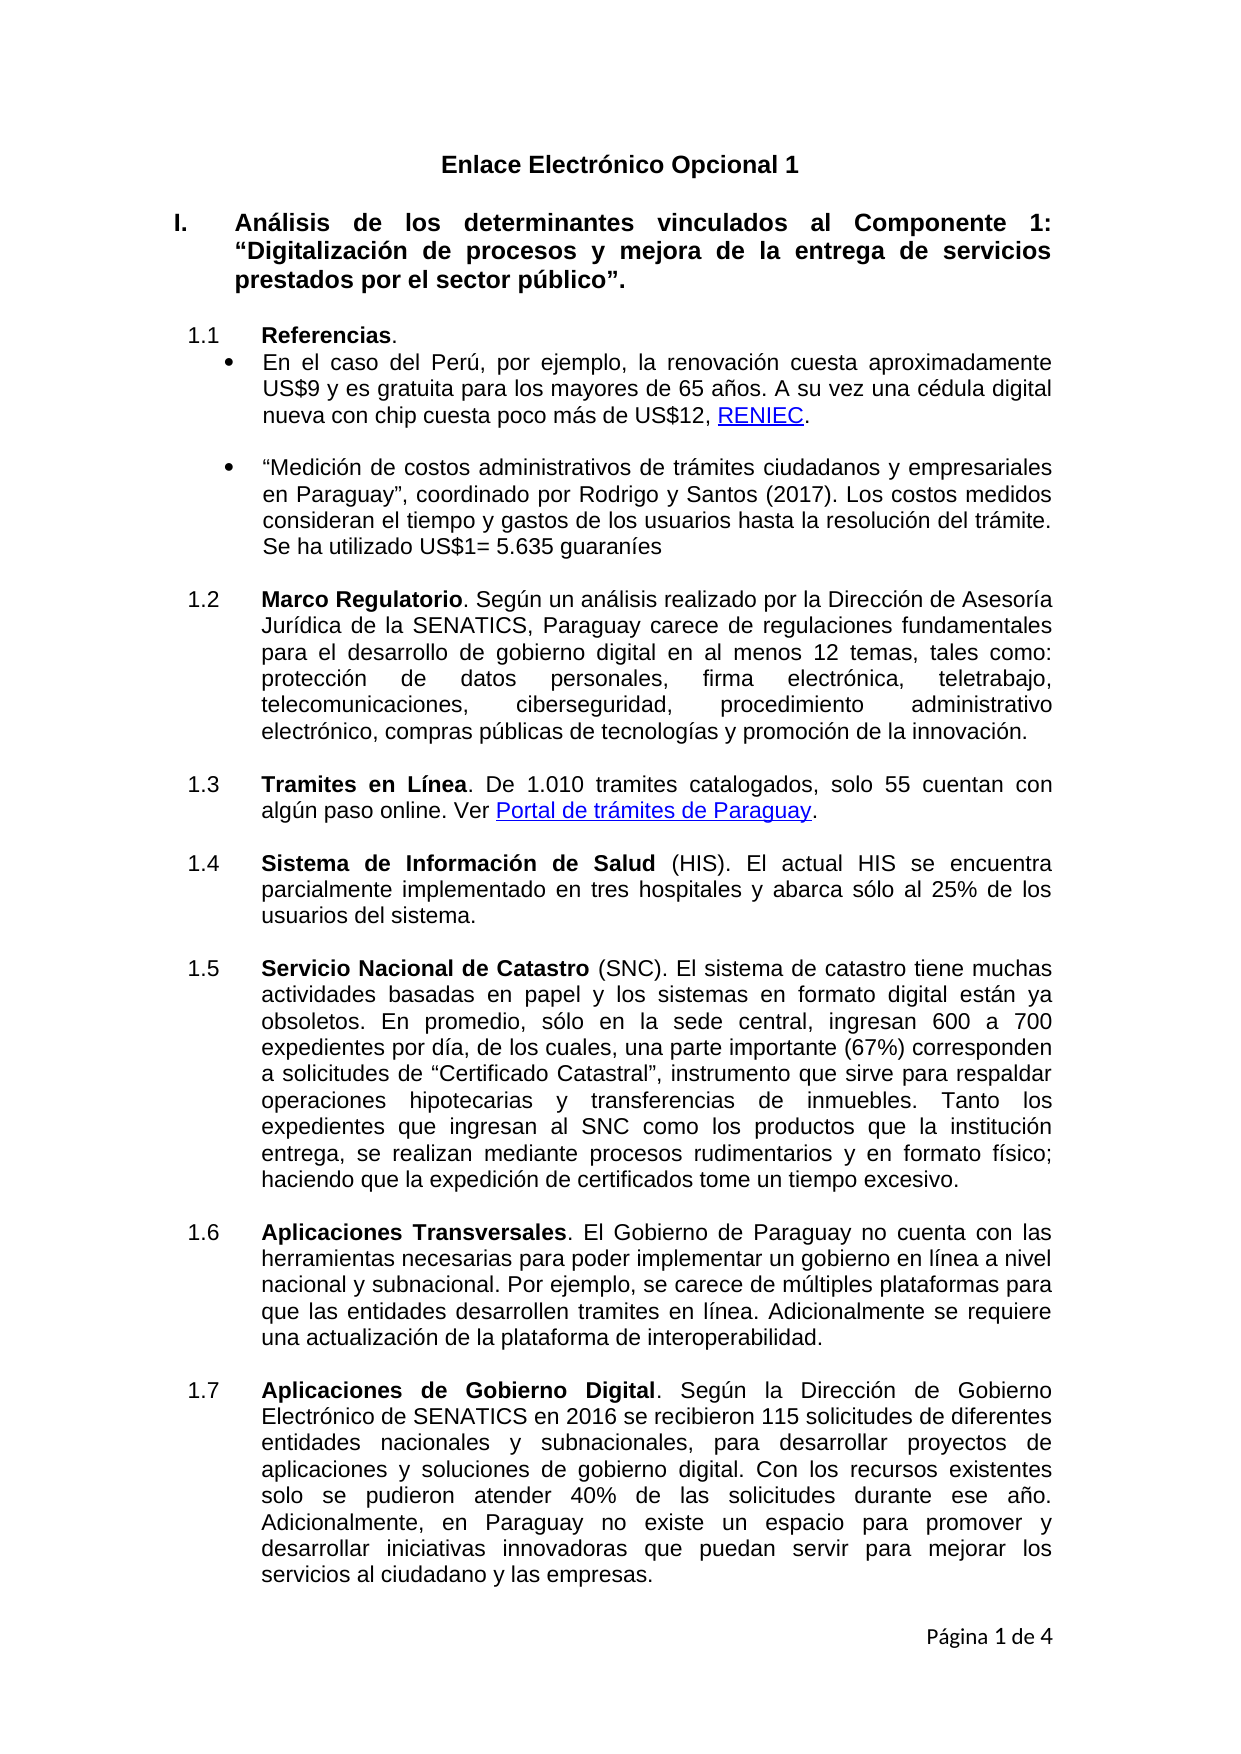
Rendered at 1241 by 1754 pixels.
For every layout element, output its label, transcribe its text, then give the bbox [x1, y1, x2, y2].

text Enlace Electrónico Opcional 1 [187, 150, 1053, 179]
list Sistema de Información de Salud (HIS). El actual HIS se encuentra parcialmente implementado en tres hospitales y abarca sólo al 25% de los usuarios del sistema. [187, 849, 1053, 929]
list Referencias. [187, 322, 1053, 349]
list Servicio Nacional de Catastro (SNC). El sistema de catastro tiene muchas actividades basadas en papel y los sistemas en formato digital están ya obsoletos. En promedio, sólo en la sede central, ingresan 600 a 700 expedientes por día, de los cuales, una parte importante (67%) corresponden a solicitudes de “Certificado Catastral”, instrumento que sirve para respaldar operaciones hipotecarias y transferencias de inmuebles. Tanto los expedientes que ingresan al SNC como los productos que la institución entrega, se realizan mediante procesos rudimentarios y en formato físico; haciendo que la expedición de certificados tome un tiempo excesivo. [187, 955, 1053, 1192]
list Marco Regulatorio. Según un análisis realizado por la Dirección de Asesoría Jurídica de la SENATICS, Paraguay carece de regulaciones fundamentales para el desarrollo de gobierno digital en al menos 12 temas, tales como: protección de datos personales, firma electrónica, teletrabajo, telecomunicaciones, ciberseguridad, procedimiento administrativo electrónico, compras públicas de tecnologías y promoción de la innovación. [187, 586, 1053, 744]
list Análisis de los determinantes vinculados al Componente 1: “Digitalización de procesos y mejora de la entrega de servicios prestados por el sector público”. [187, 207, 1053, 294]
list Tramites en Línea. De 1.010 tramites catalogados, solo 55 cuentan con algún paso online. Ver Portal de trámites de Paraguay. [187, 771, 1053, 823]
list Aplicaciones Transversales. El Gobierno de Paraguay no cuenta con las herramientas necesarias para poder implementar un gobierno en línea a nivel nacional y subnacional. Por ejemplo, se carece de múltiples plataformas para que las entidades desarrollen tramites en línea. Adicionalmente se requiere una actualización de la plataforma de interoperabilidad. [187, 1218, 1053, 1350]
list “Medición de costos administrativos de trámites ciudadanos y empresariales en Paraguay”, coordinado por Rodrigo y Santos (2017). Los costos medidos consideran el tiempo y gastos de los usuarios hasta la resolución del trámite. Se ha utilizado US$1= 5.635 guaraníes [225, 454, 1053, 560]
list Aplicaciones de Gobierno Digital. Según la Dirección de Gobierno Electrónico de SENATICS en 2016 se recibieron 115 solicitudes de diferentes entidades nacionales y subnacionales, para desarrollar proyectos de aplicaciones y soluciones de gobierno digital. Con los recursos existentes solo se pudieron atender 40% de las solicitudes durante ese año. Adicionalmente, en Paraguay no existe un espacio para promover y desarrollar iniciativas innovadoras que puedan servir para mejorar los servicios al ciudadano y las empresas. [187, 1377, 1053, 1587]
list En el caso del Perú, por ejemplo, la renovación cuesta aproximadamente US$9 y es gratuita para los mayores de 65 años. A su vez una cédula digital nueva con chip cuesta poco más de US$12, RENIEC. [225, 349, 1053, 428]
